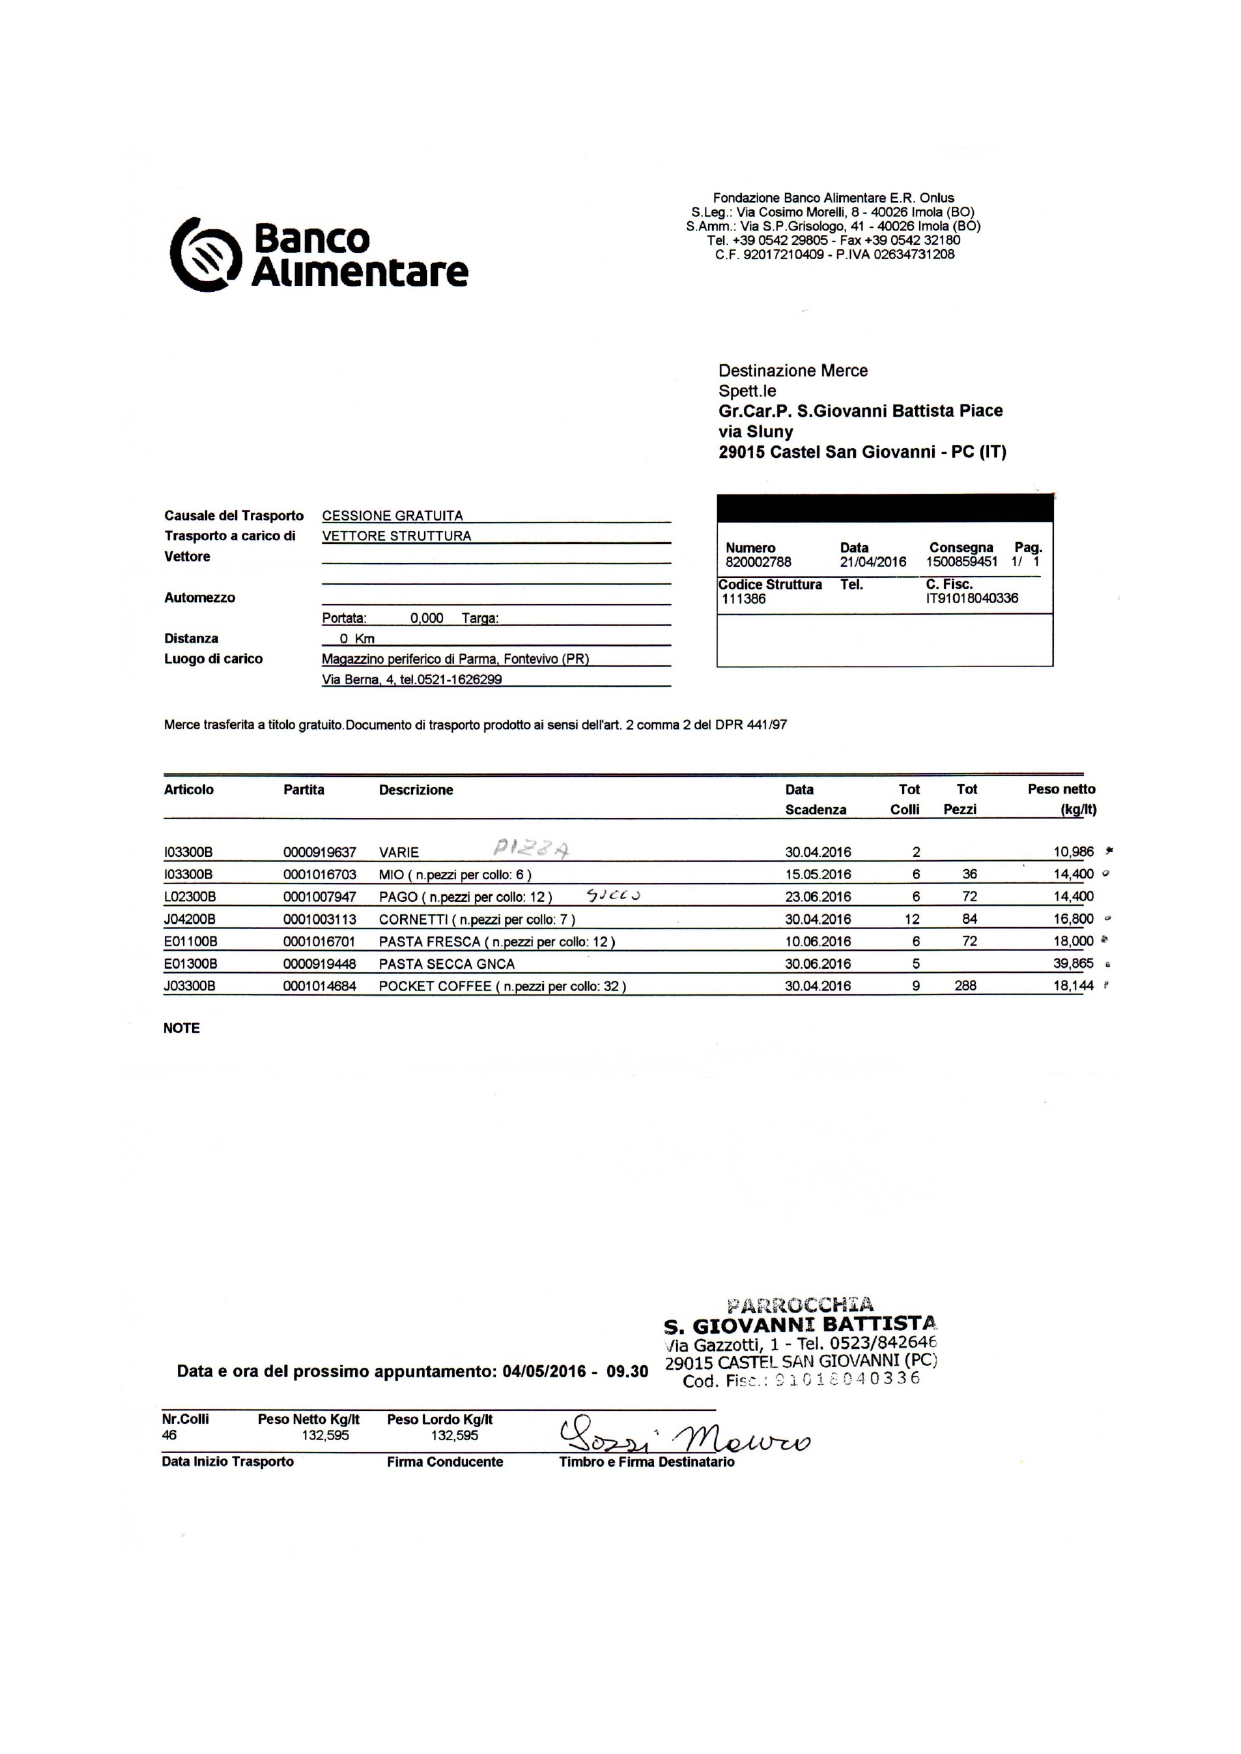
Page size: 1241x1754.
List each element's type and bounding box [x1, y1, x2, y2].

picture [118, 147, 1123, 1568]
